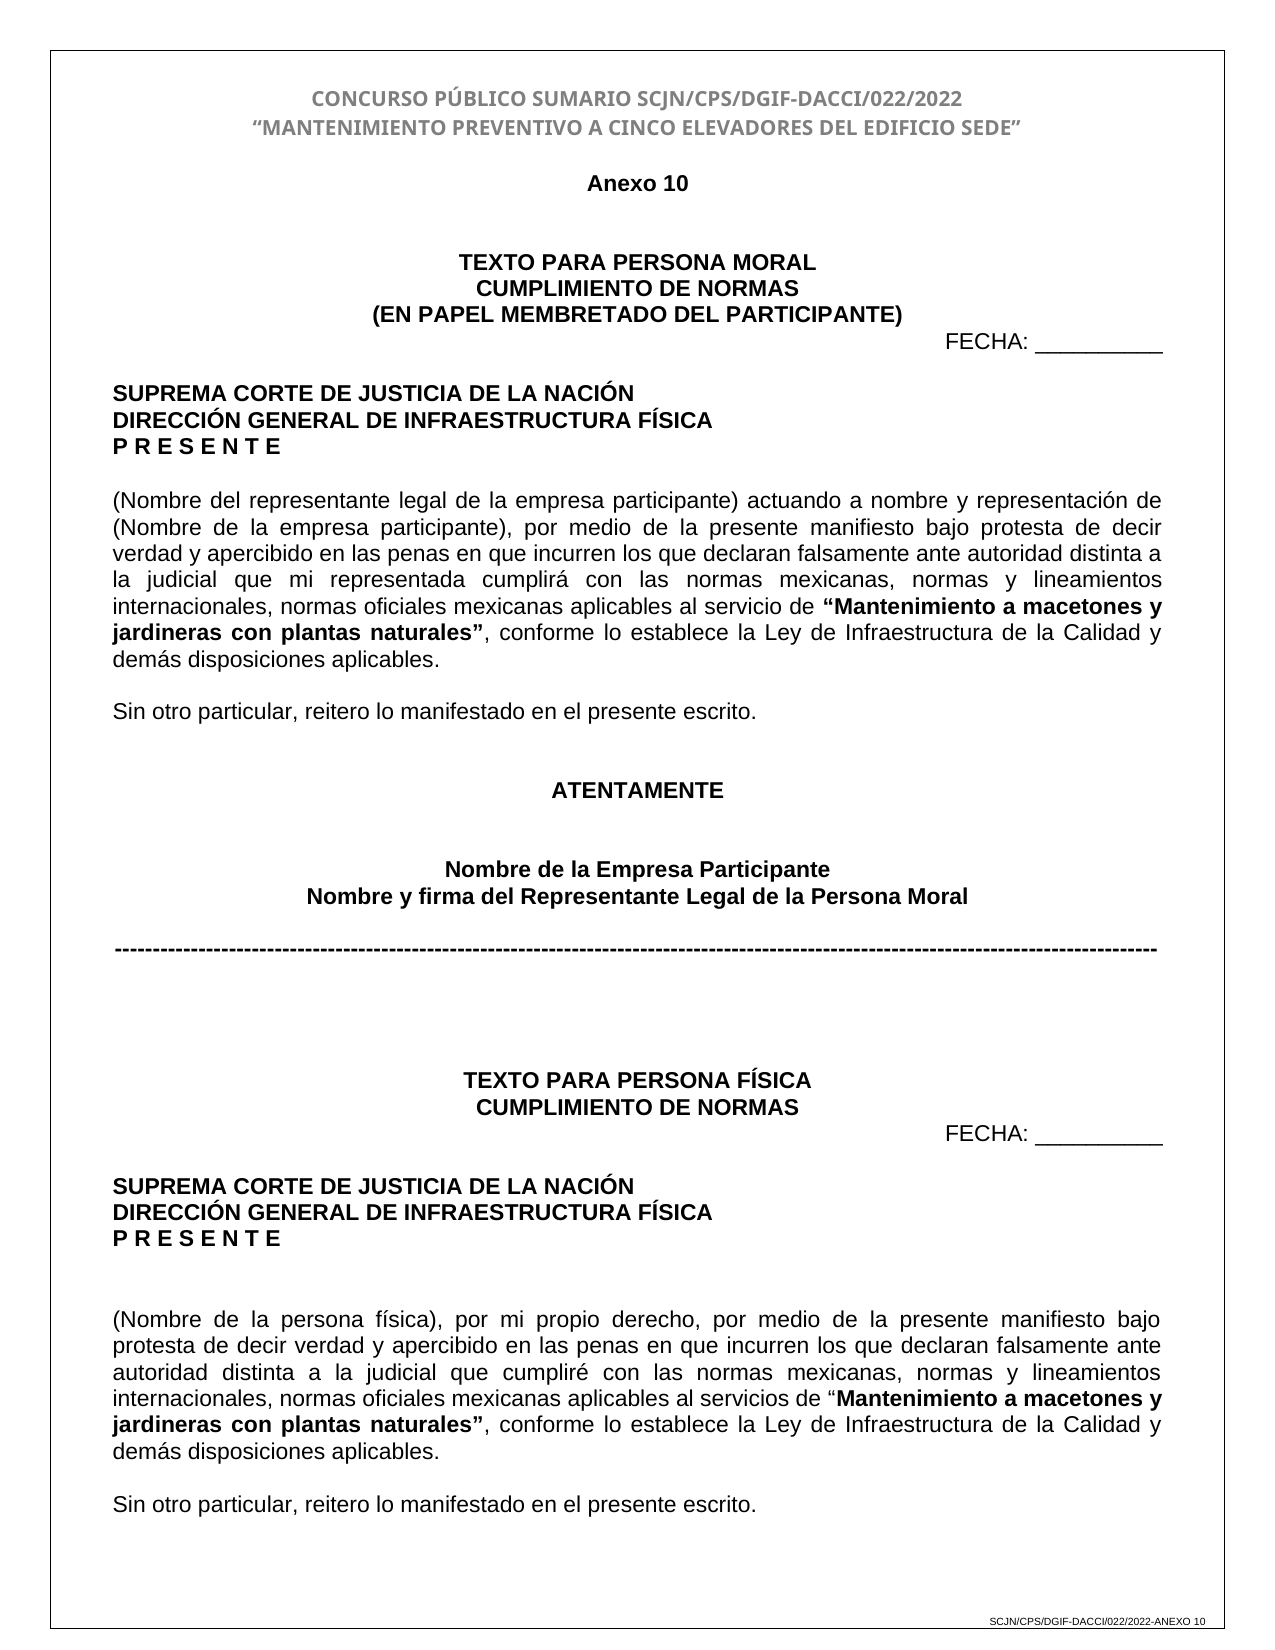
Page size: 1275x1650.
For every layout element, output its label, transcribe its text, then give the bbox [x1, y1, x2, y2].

text FECHA: __________ [112, 1120, 1162, 1146]
text P R E S E N T E [112, 1225, 1162, 1252]
text (Nombre de la persona física), por mi propio derecho, por medio de la presente manifiesto bajo protesta de decir verdad y apercibido en las penas en que incurren los que declaran falsamente ante autoridad distinta a la judicial que cumpliré con las normas mexicanas, normas y lineamientos internacionales, normas oficiales mexicanas aplicables al servicios de “Mantenimiento a macetones y jardineras con plantas naturales”, conforme lo establece la Ley de Infraestructura de la Calidad y demás disposiciones aplicables. [112, 1306, 1162, 1464]
text Anexo 10 [112, 169, 1162, 196]
text TEXTO PARA PERSONA FÍSICA [112, 1067, 1162, 1093]
text P R E S E N T E [112, 433, 1162, 459]
text ATENTAMENTE [112, 777, 1162, 804]
text FECHA: __________ [112, 328, 1162, 354]
text DIRECCIÓN GENERAL DE INFRAESTRUCTURA FÍSICA [112, 407, 1162, 433]
text TEXTO PARA PERSONA MORAL [112, 248, 1162, 275]
text CUMPLIMIENTO DE NORMAS [112, 1093, 1162, 1120]
text Nombre y firma del Representante Legal de la Persona Moral [112, 883, 1162, 909]
text SUPREMA CORTE DE JUSTICIA DE LA NACIÓN [112, 1173, 1162, 1199]
text CUMPLIMIENTO DE NORMAS [112, 275, 1162, 301]
text (Nombre del representante legal de la empresa participante) actuando a nombre y representación de (Nombre de la empresa participante), por medio de la presente manifiesto bajo protesta de decir verdad y apercibido en las penas en que incurren los que declaran falsamente ante autoridad distinta a la judicial que mi representada cumplirá con las normas mexicanas, normas y lineamientos internacionales, normas oficiales mexicanas aplicables al servicio de “Mantenimiento a macetones y jardineras con plantas naturales”, conforme lo establece la Ley de Infraestructura de la Calidad y demás disposiciones aplicables. [112, 487, 1162, 672]
text (EN PAPEL MEMBRETADO DEL PARTICIPANTE) [112, 301, 1162, 328]
text SUPREMA CORTE DE JUSTICIA DE LA NACIÓN [112, 380, 1162, 407]
text Sin otro particular, reitero lo manifestado en el presente escrito. [112, 1491, 1162, 1517]
text Sin otro particular, reitero lo manifestado en el presente escrito. [112, 698, 1162, 724]
text Nombre de la Empresa Participante [112, 856, 1162, 883]
text DIRECCIÓN GENERAL DE INFRAESTRUCTURA FÍSICA [112, 1199, 1162, 1225]
text ----------------------------------------------------------------------------------------------------------------------------------------- [112, 935, 1162, 962]
